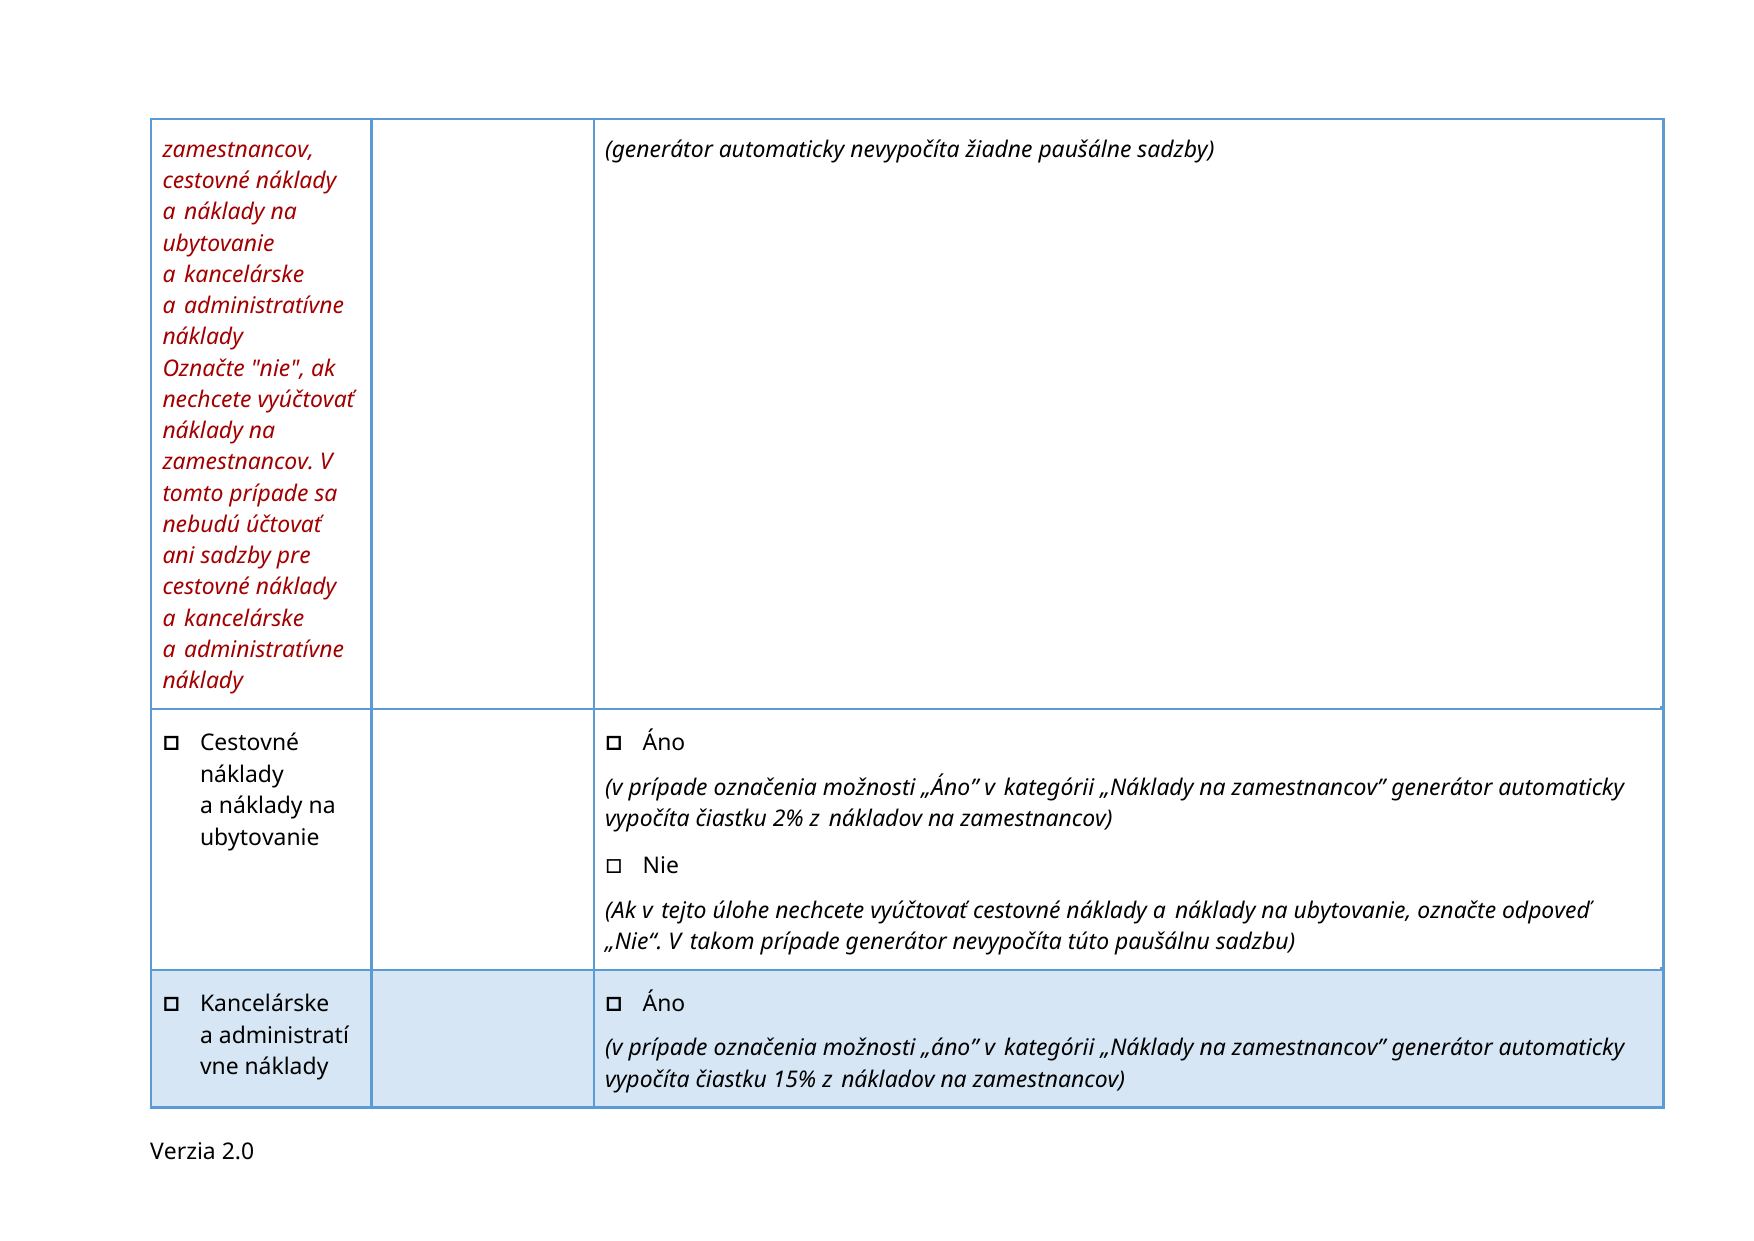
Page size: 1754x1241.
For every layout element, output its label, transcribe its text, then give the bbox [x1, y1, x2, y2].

table_cell Cestovné náklady a náklady na ubytovanie [152, 710, 370, 969]
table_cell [595, 971, 1662, 1106]
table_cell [152, 120, 370, 708]
table_cell [373, 710, 593, 969]
table_cell [373, 971, 593, 1106]
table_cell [595, 120, 1662, 708]
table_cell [152, 971, 370, 1106]
table_cell [373, 120, 593, 708]
table_cell Áno (v prípade označenia možnosti „Áno” v kategórii „Náklady na zamestnancov” generátor automaticky vypočíta čiastku 2% z nákladov na zamestnancov) Nie (Ak v tejto úlohe nechcete vyúčtovať cestovné náklady a náklady na ubytovanie, označte odpoveď „Nie“. V takom prípade generátor nevypočíta túto paušálnu sadzbu) [595, 710, 1662, 969]
